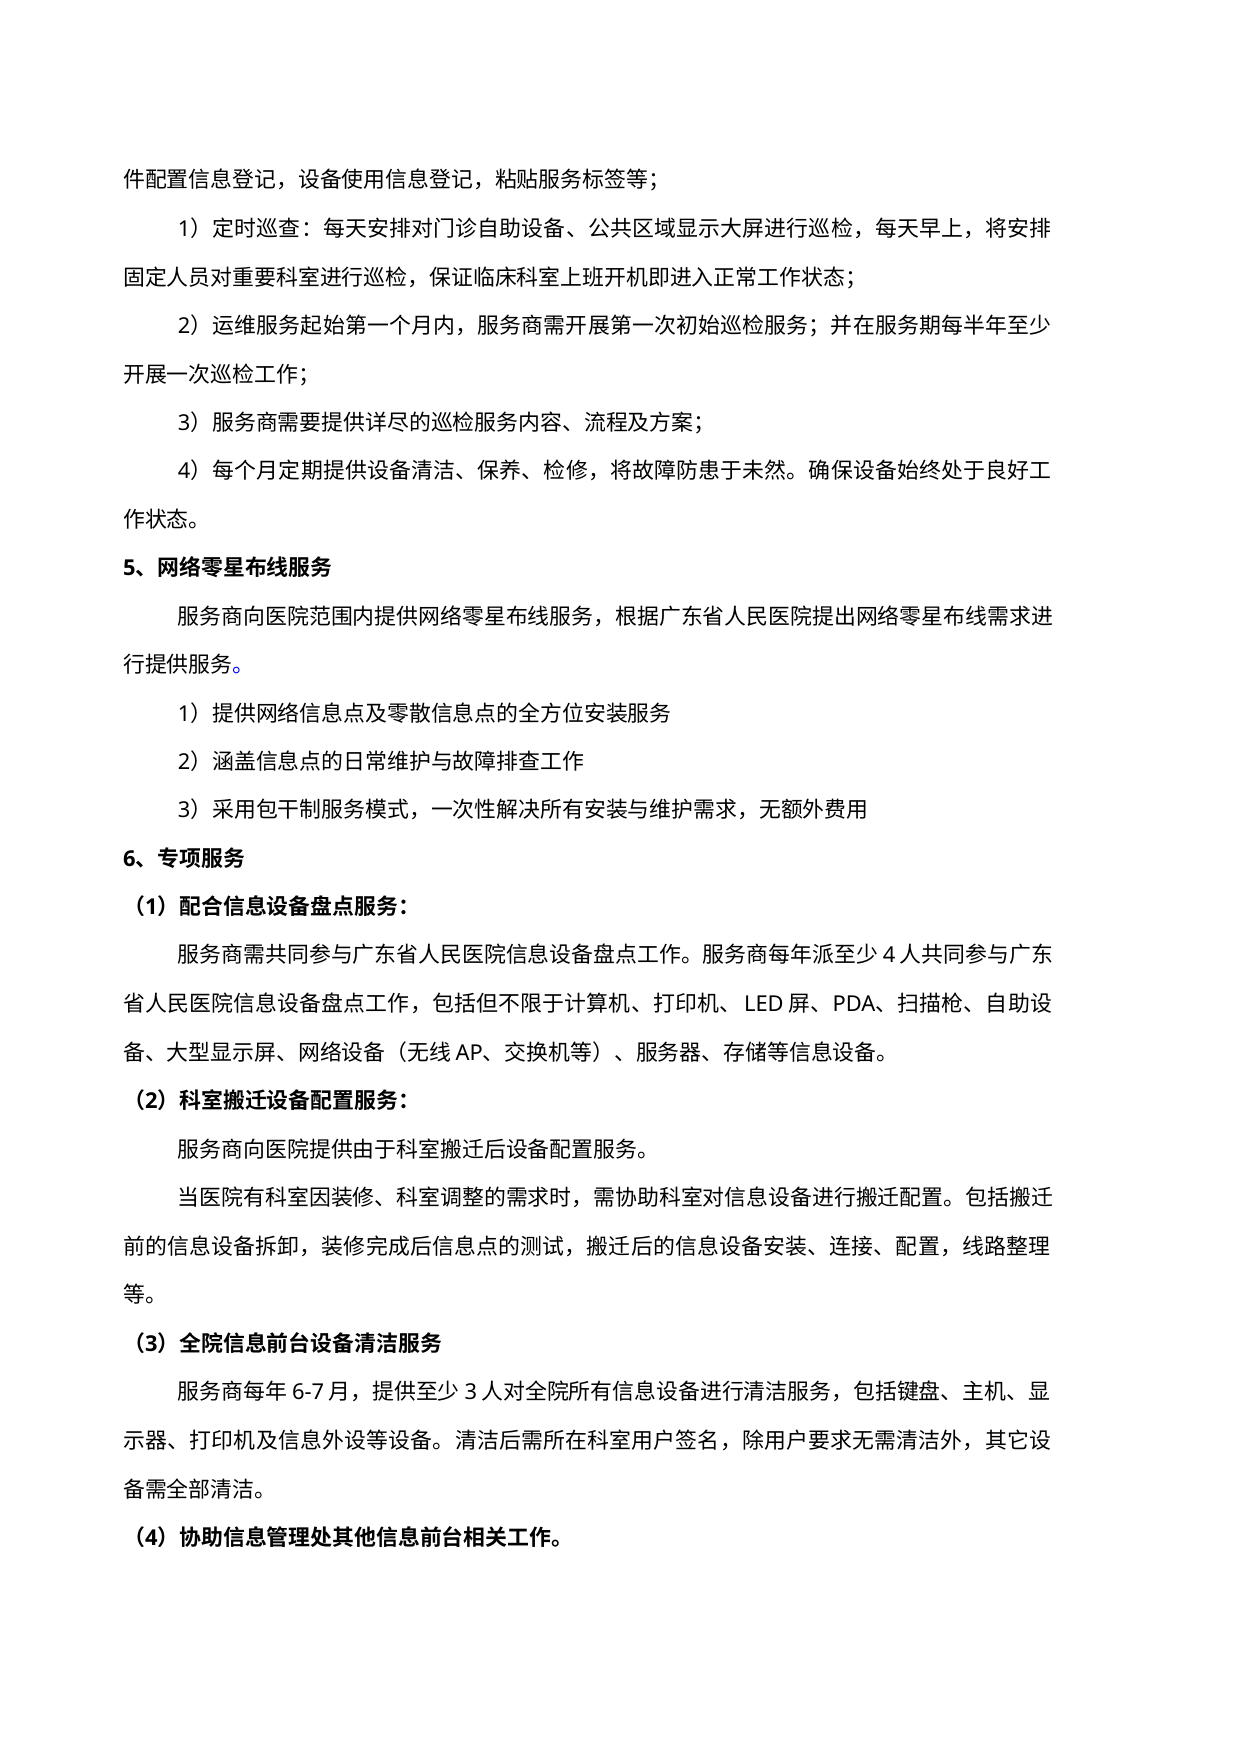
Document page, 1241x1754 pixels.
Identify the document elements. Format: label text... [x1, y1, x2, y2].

text 5、网络零星布线服务 [123, 550, 1053, 582]
text 4）每个月定期提供设备清洁、保养、检修，将故障防患于未然。确保设备始终处于良好工作状态。 [123, 453, 1053, 534]
text （2）科室搬迁设备配置服务： [123, 1083, 1053, 1115]
text 1）定时巡查：每天安排对门诊自助设备、公共区域显示大屏进行巡检，每天早上，将安排固定人员对重要科室进行巡检，保证临床科室上班开机即进入正常工作状态； [123, 210, 1053, 292]
text 当医院有科室因装修、科室调整的需求时，需协助科室对信息设备进行搬迁配置。包括搬迁前的信息设备拆卸，装修完成后信息点的测试，搬迁后的信息设备安装、连接、配置，线路整理等。 [123, 1179, 1053, 1309]
text （4）协助信息管理处其他信息前台相关工作。 [123, 1519, 1053, 1552]
text 服务商向医院提供由于科室搬迁后设备配置服务。 [123, 1131, 1053, 1164]
text （1）配合信息设备盘点服务： [123, 889, 1053, 921]
text 3）服务商需要提供详尽的巡检服务内容、流程及方案； [123, 404, 1053, 437]
text 2）运维服务起始第一个月内，服务商需开展第一次初始巡检服务；并在服务期每半年至少开展一次巡检工作； [123, 307, 1053, 389]
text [123, 162, 1053, 194]
text 服务商向医院范围内提供网络零星布线服务，根据广东省人民医院提出网络零星布线需求进行提供服务。 [123, 598, 1053, 679]
text 2）涵盖信息点的日常维护与故障排查工作 [123, 744, 1053, 776]
text 服务商每年6-7月，提供至少3人对全院所有信息设备进行清洁服务，包括键盘、主机、显示器、打印机及信息外设等设备。清洁后需所在科室用户签名，除用户要求无需清洁外，其它设备需全部清洁。 [123, 1374, 1053, 1504]
text 服务商需共同参与广东省人民医院信息设备盘点工作。服务商每年派至少4人共同参与广东省人民医院信息设备盘点工作，包括但不限于计算机、打印机、LED屏、PDA、扫描枪、自助设备、大型显示屏、网络设备（无线AP、交换机等）、服务器、存储等信息设备。 [123, 937, 1053, 1067]
text 1）提供网络信息点及零散信息点的全方位安装服务 [123, 695, 1053, 728]
text 6、专项服务 [123, 840, 1053, 873]
text （3）全院信息前台设备清洁服务 [123, 1325, 1053, 1358]
text 3）采用包干制服务模式，一次性解决所有安装与维护需求，无额外费用 [123, 792, 1053, 824]
